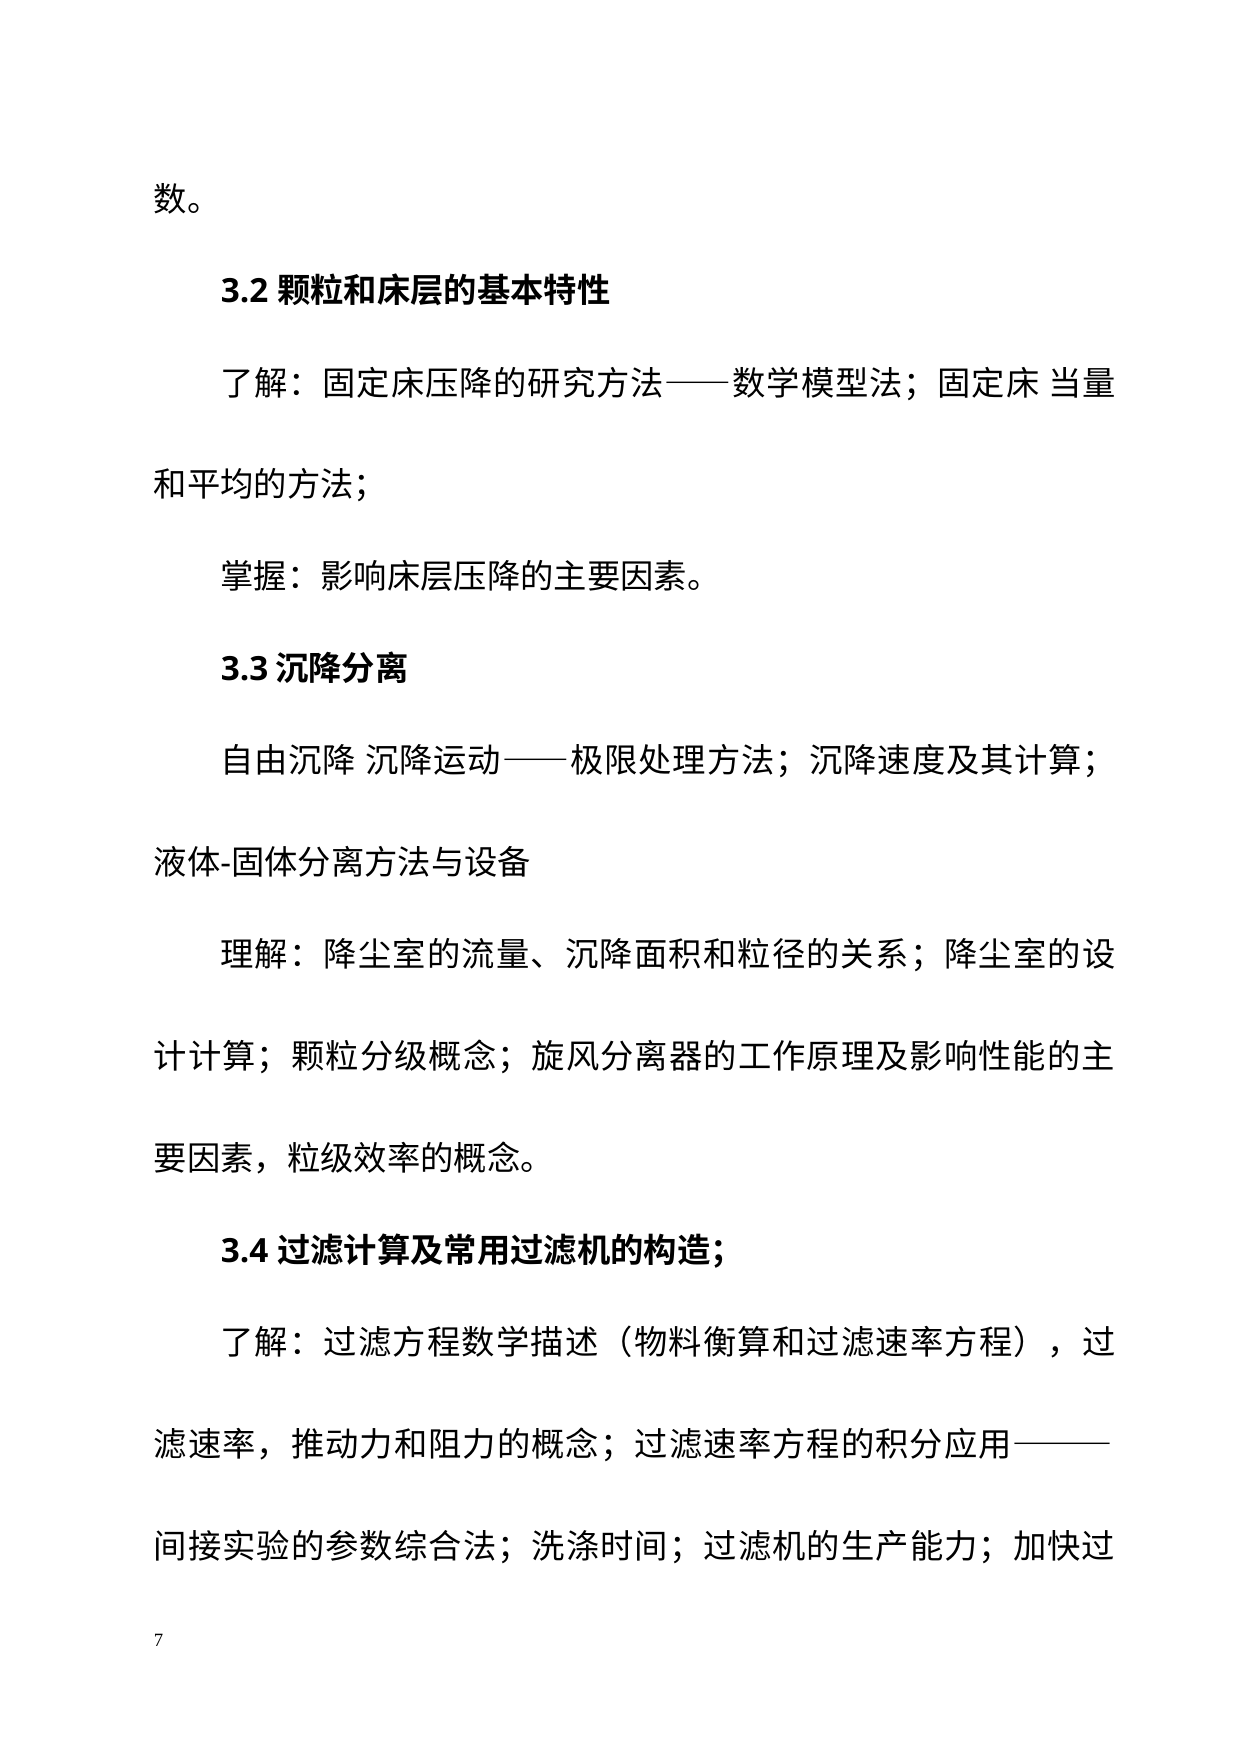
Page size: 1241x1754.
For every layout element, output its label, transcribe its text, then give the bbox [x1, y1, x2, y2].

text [153, 162, 1116, 230]
text 理解：降尘室的流量、沉降面积和粒径的关系；降尘室的设计计算；颗粒分级概念；旋风分离器的工作原理及影响性能的主要因素，粒级效率的概念。 [153, 918, 1116, 1190]
text 了解：固定床压降的研究方法——数学模型法；固定床 当量和平均的方法； [153, 347, 1116, 516]
text 掌握：影响床层压降的主要因素。 [153, 540, 1116, 608]
text 3.2 颗粒和床层的基本特性 [153, 254, 1116, 322]
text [153, 1306, 1116, 1578]
text 3.4 过滤计算及常用过滤机的构造； [153, 1214, 1116, 1282]
text 3.3沉降分离 [153, 632, 1116, 700]
text 自由沉降 沉降运动——极限处理方法；沉降速度及其计算；液体-固体分离方法与设备 [153, 724, 1116, 894]
